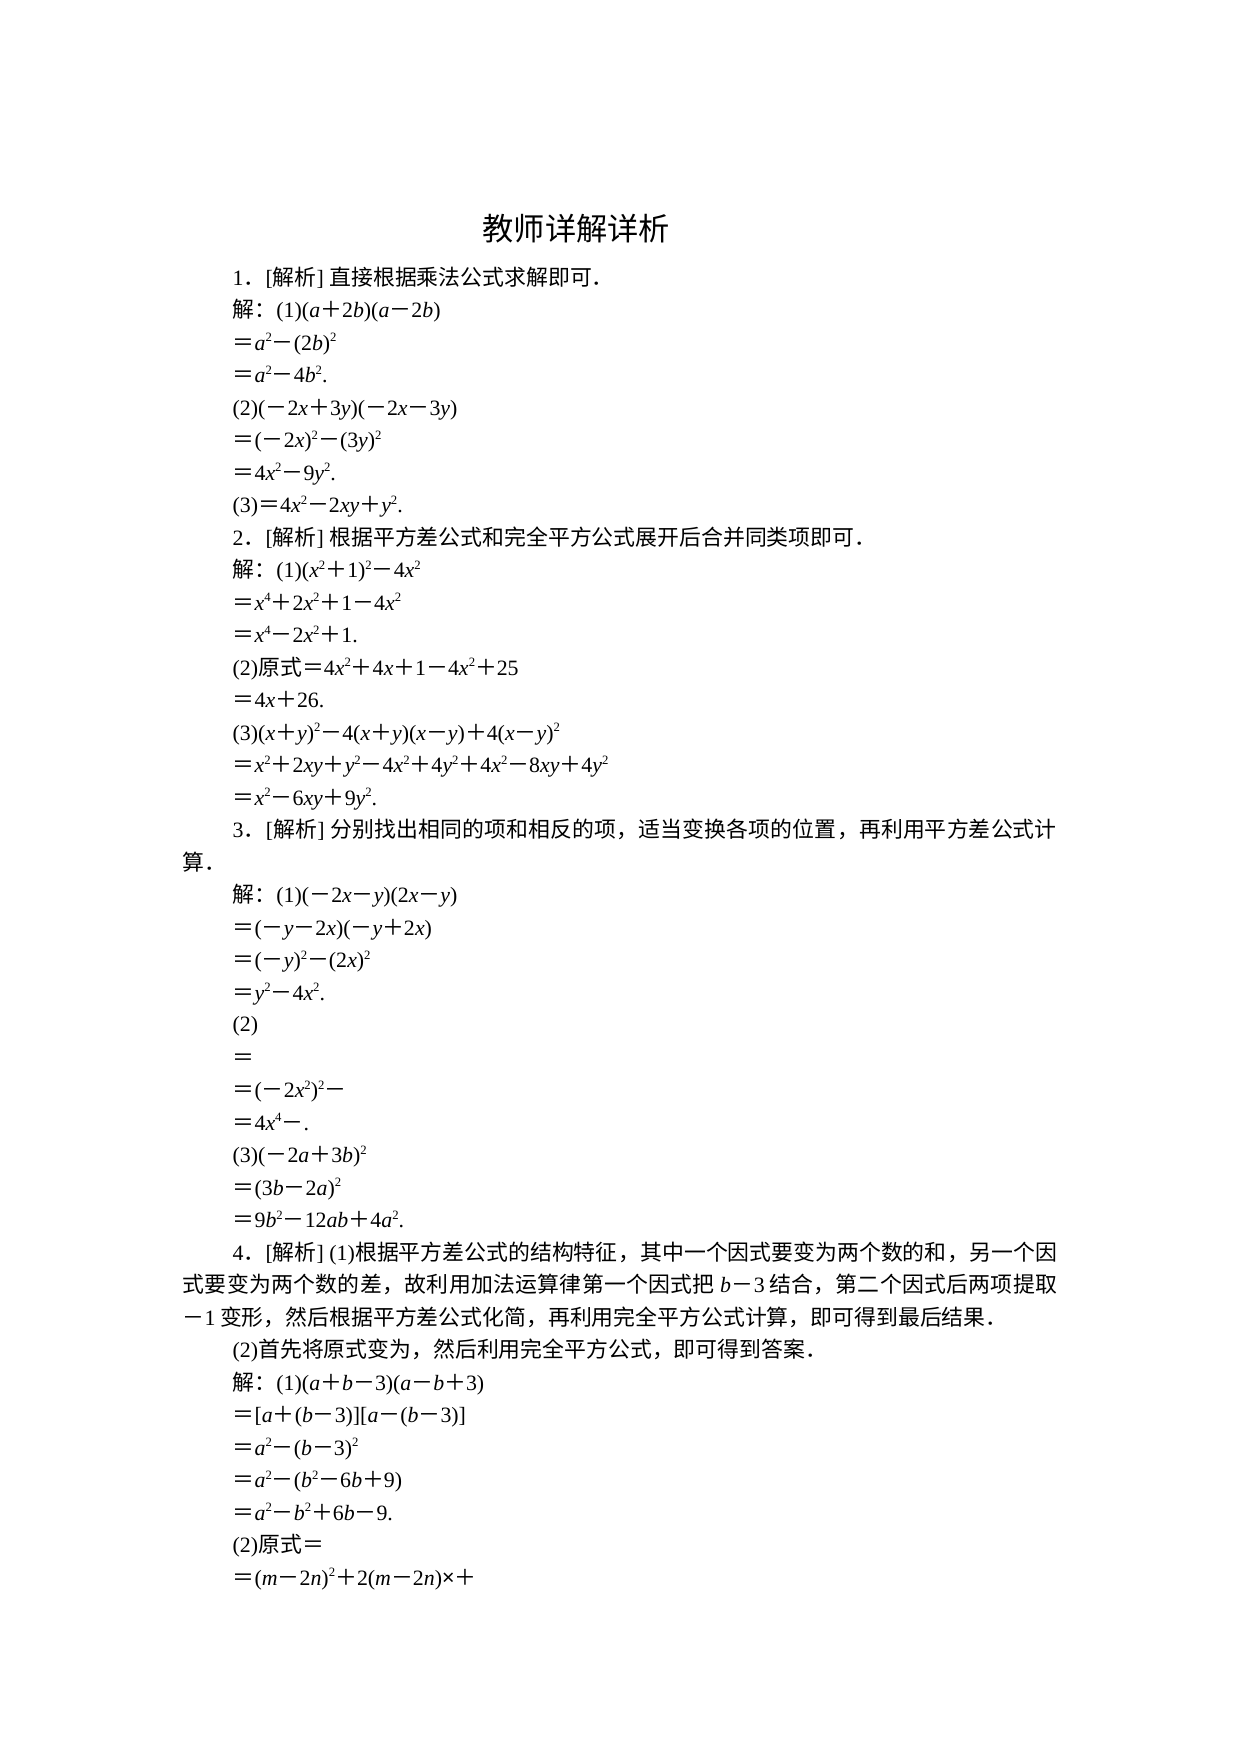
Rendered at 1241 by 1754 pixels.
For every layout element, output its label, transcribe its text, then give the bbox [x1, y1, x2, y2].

text ＝a2－(b2－6b＋9) [182, 1462, 1058, 1494]
text 教师详解详析 [182, 194, 1058, 259]
text (3)(－2a＋3b)2 [182, 1137, 1058, 1169]
text ＝x2－6xy＋9y2. [182, 779, 1058, 812]
text ＝4x＋26. [182, 682, 1058, 714]
text 1．[解析] 直接根据乘法公式求解即可． [182, 259, 1058, 292]
text ＝x2＋2xy＋y2－4x2＋4y2＋4x2－8xy＋4y2 [182, 747, 1058, 779]
text ＝x4＋2x2＋1－4x2 [182, 584, 1058, 617]
text ＝(－y)2－(2x)2 [182, 942, 1058, 974]
text 解：(1)(－2x－y)(2x－y) [182, 877, 1058, 909]
text (2)原式＝ [182, 1527, 1058, 1559]
text (2) [182, 1007, 1058, 1039]
text ＝(－2x2)2－ [182, 1072, 1058, 1104]
text ＝(－y－2x)(－y＋2x) [182, 909, 1058, 942]
text 解：(1)(a＋2b)(a－2b) [182, 292, 1058, 324]
text 4．[解析] (1)根据平方差公式的结构特征，其中一个因式要变为两个数的和，另一个因式要变为两个数的差，故利用加法运算律第一个因式把b－3结合，第二个因式后两项提取－1变形，然后根据平方差公式化简，再利用完全平方公式计算，即可得到最后结果． [182, 1234, 1058, 1332]
text ＝9b2－12ab＋4a2. [182, 1202, 1058, 1234]
text (3)＝4x2－2xy＋y2. [182, 487, 1058, 519]
text ＝(m－2n)2＋2(m－2n)×＋ [182, 1559, 1058, 1592]
text 3．[解析] 分别找出相同的项和相反的项，适当变换各项的位置，再利用平方差公式计算． [182, 812, 1058, 877]
text 解：(1)(a＋b－3)(a－b＋3) [182, 1364, 1058, 1397]
text ＝4x2－9y2. [182, 454, 1058, 487]
text (2)原式＝4x2＋4x＋1－4x2＋25 [182, 649, 1058, 682]
text ＝4x4－. [182, 1104, 1058, 1137]
text ＝a2－b2＋6b－9. [182, 1494, 1058, 1527]
text ＝ [182, 1039, 1058, 1072]
text (2)(－2x＋3y)(－2x－3y) [182, 389, 1058, 422]
text ＝a2－4b2. [182, 357, 1058, 389]
text ＝(－2x)2－(3y)2 [182, 422, 1058, 454]
text ＝a2－(2b)2 [182, 324, 1058, 357]
text 解：(1)(x2＋1)2－4x2 [182, 552, 1058, 584]
text ＝y2－4x2. [182, 974, 1058, 1007]
text ＝a2－(b－3)2 [182, 1429, 1058, 1462]
text (3)(x＋y)2－4(x＋y)(x－y)＋4(x－y)2 [182, 714, 1058, 747]
text ＝(3b－2a)2 [182, 1169, 1058, 1202]
text (2)首先将原式变为，然后利用完全平方公式，即可得到答案． [182, 1332, 1058, 1364]
text 2．[解析] 根据平方差公式和完全平方公式展开后合并同类项即可． [182, 519, 1058, 552]
text ＝[a＋(b－3)][a－(b－3)] [182, 1397, 1058, 1429]
text ＝x4－2x2＋1. [182, 617, 1058, 649]
